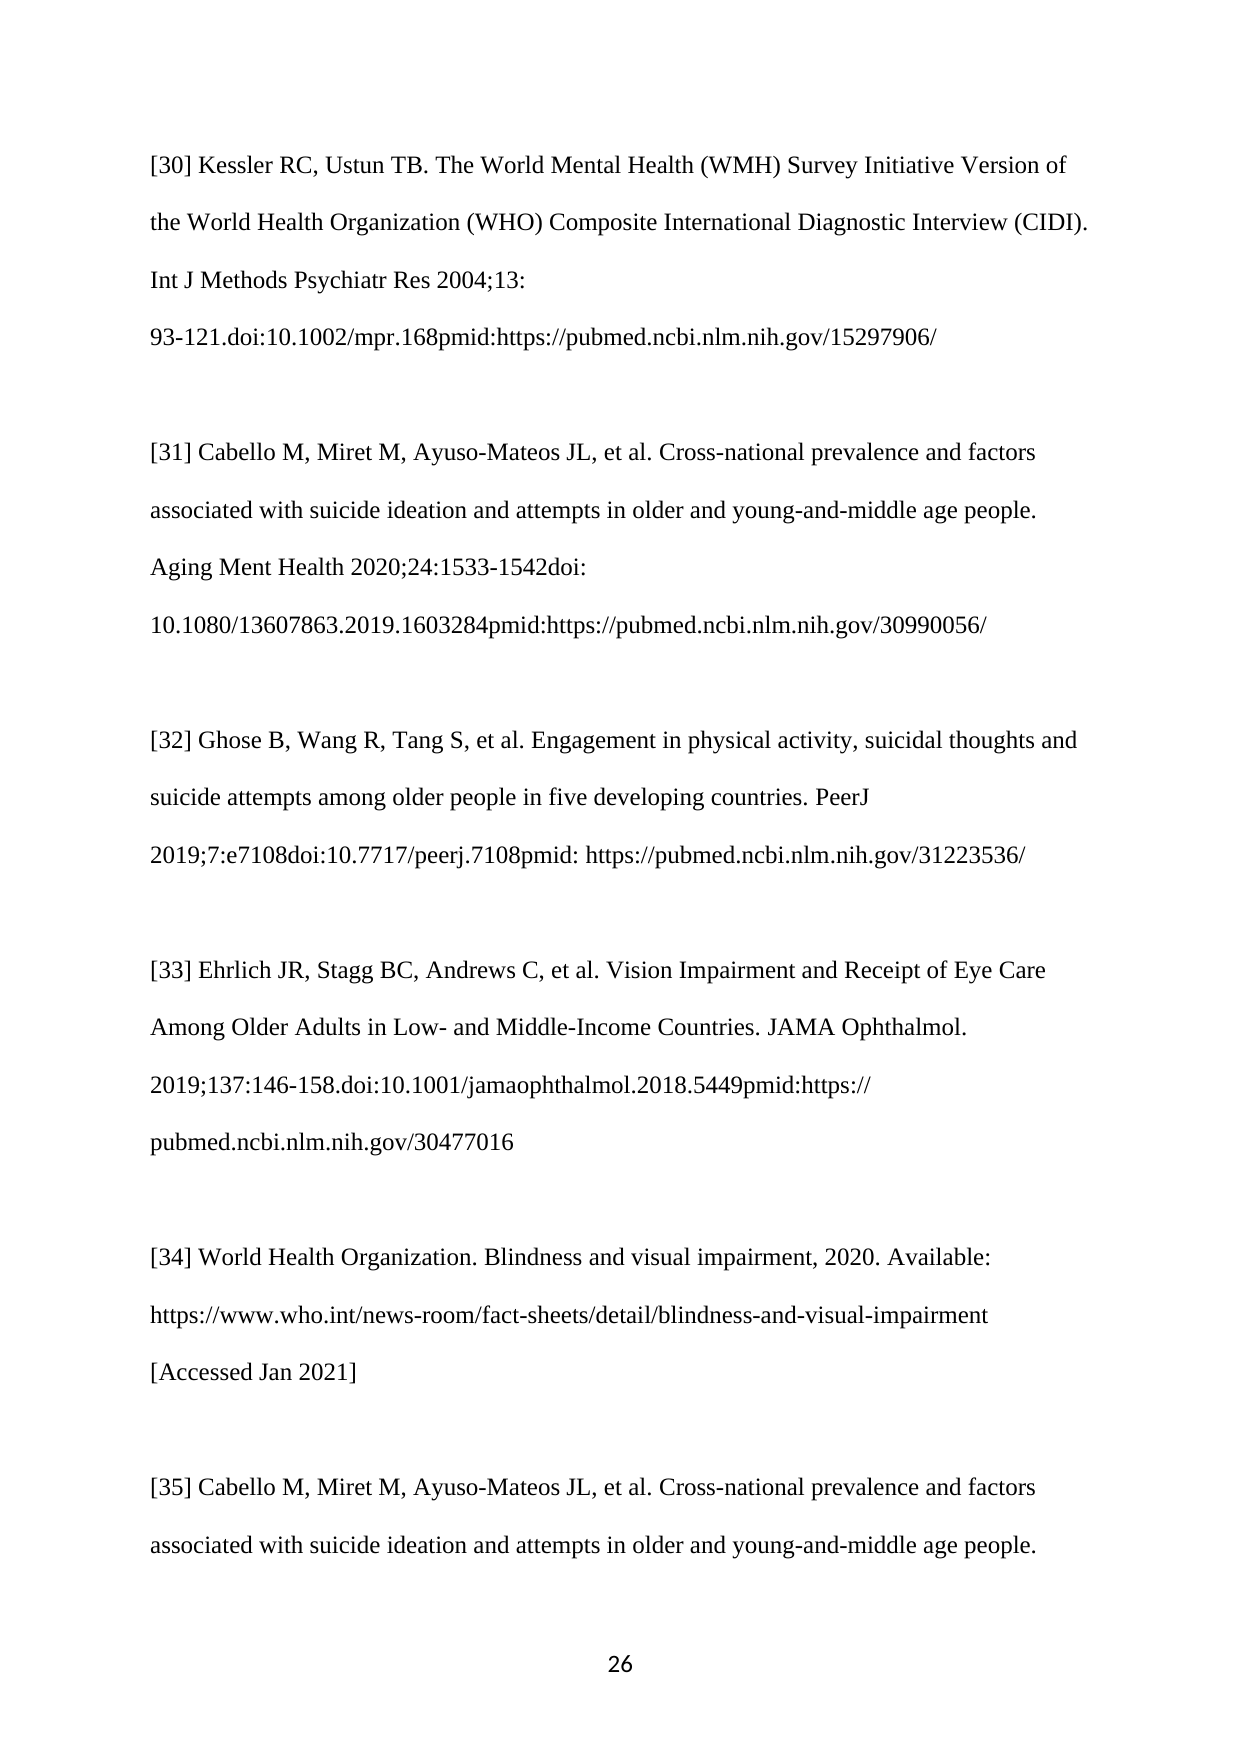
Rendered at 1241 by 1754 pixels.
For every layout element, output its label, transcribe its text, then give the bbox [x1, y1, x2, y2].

text [30] Kessler RC, Ustun TB. The World Mental Health (WMH) Survey Initiative Version of the World Health Organization (WHO) Composite International Diagnostic Interview (CIDI). Int J Methods Psychiatr Res 2004;13: 93-121.doi:10.1002/mpr.168pmid:https://pubmed.ncbi.nlm.nih.gov/15297906/ [150, 150, 1090, 351]
text [33] Ehrlich JR, Stagg BC, Andrews C, et al. Vision Impairment and Receipt of Eye Care Among Older Adults in Low- and Middle-Income Countries. JAMA Ophthalmol. 2019;137:146-158.doi:10.1001/jamaophthalmol.2018.5449pmid:https://pubmed.ncbi.nlm.nih.gov/30477016 [150, 955, 1090, 1156]
text [31] Cabello M, Miret M, Ayuso-Mateos JL, et al. Cross-national prevalence and factors associated with suicide ideation and attempts in older and young-and-middle age people. Aging Ment Health 2020;24:1533-1542doi: 10.1080/13607863.2019.1603284pmid:https://pubmed.ncbi.nlm.nih.gov/30990056/ [150, 437, 1090, 639]
text [34] World Health Organization. Blindness and visual impairment, 2020. Available: https://www.who.int/news-room/fact-sheets/detail/blindness-and-visual-impairment [Accessed Jan 2021] [150, 1242, 1090, 1386]
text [150, 1472, 1090, 1559]
text [32] Ghose B, Wang R, Tang S, et al. Engagement in physical activity, suicidal thoughts and suicide attempts among older people in five developing countries. PeerJ 2019;7:e7108doi:10.7717/peerj.7108pmid: https://pubmed.ncbi.nlm.nih.gov/31223536/ [150, 725, 1090, 869]
